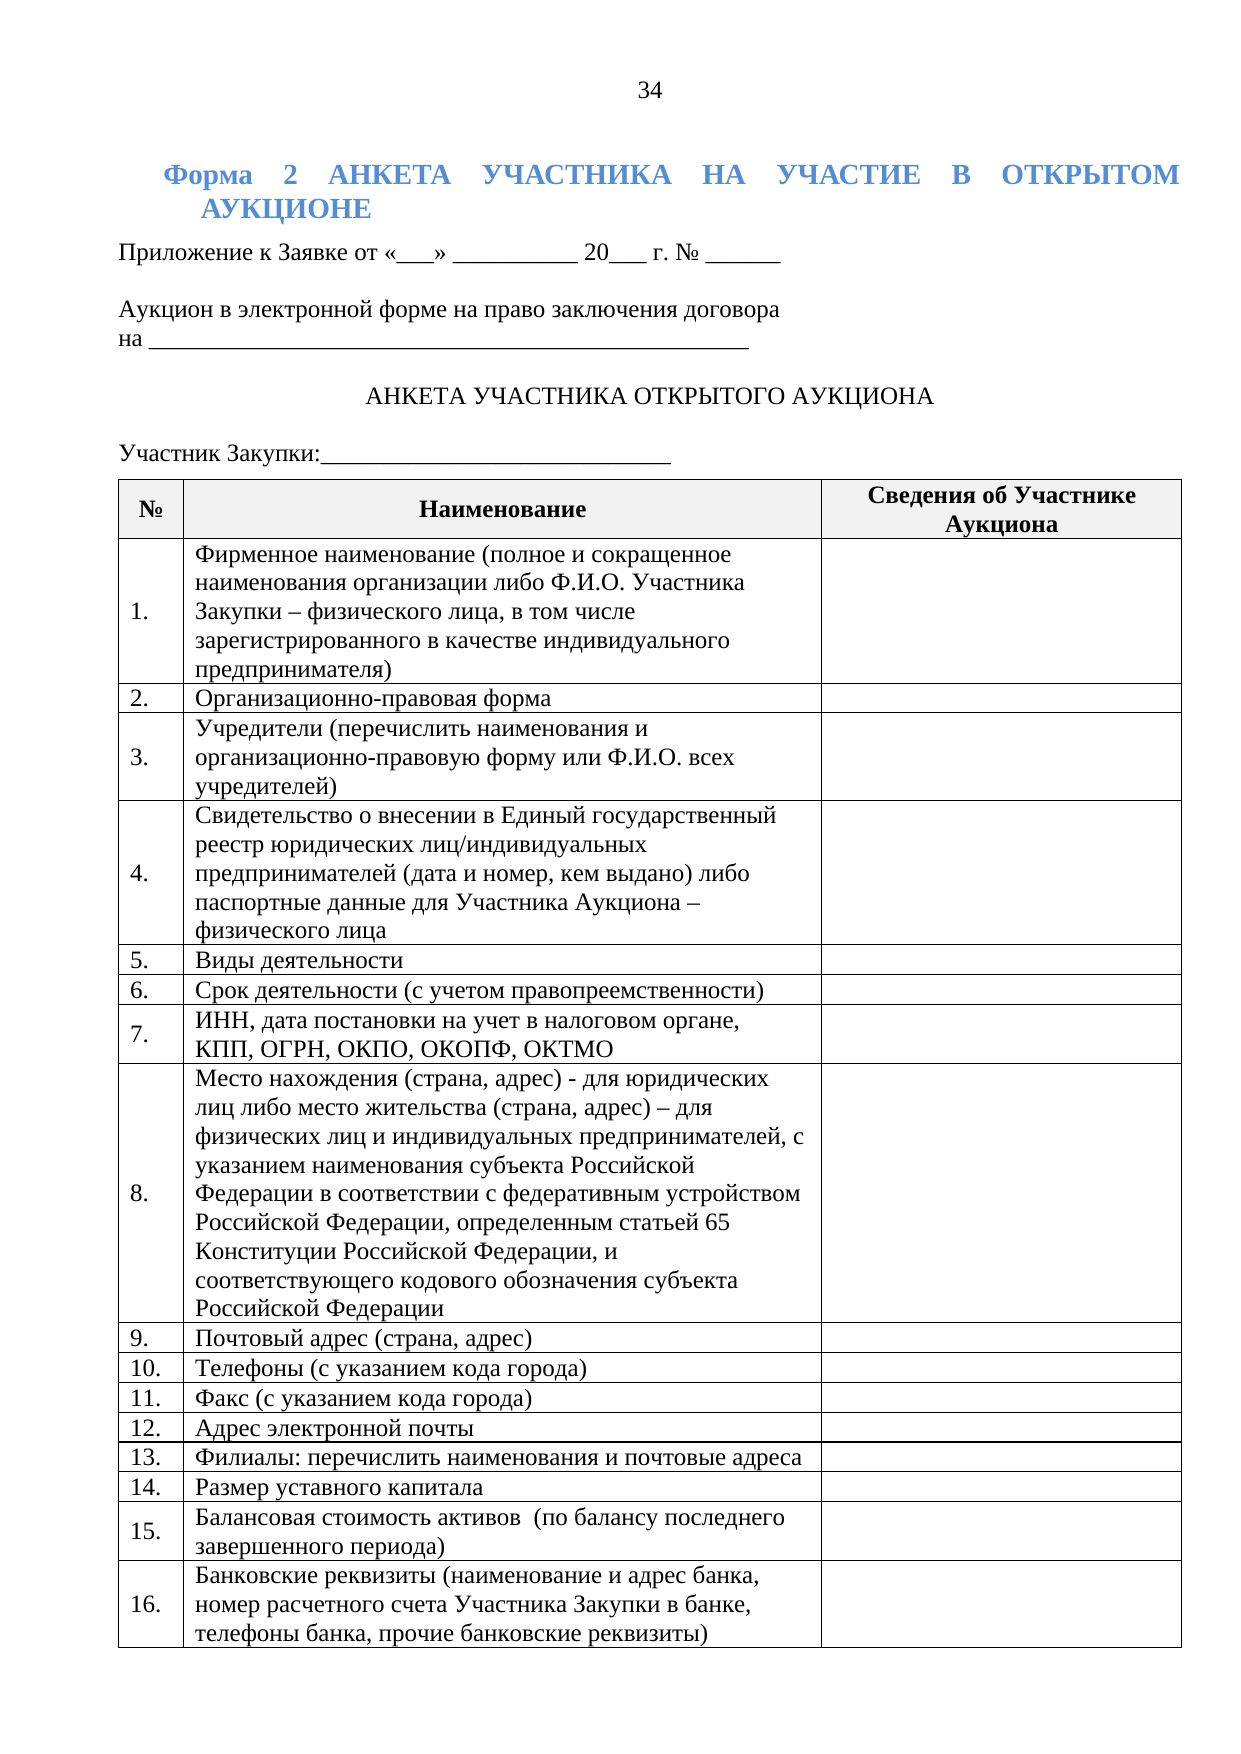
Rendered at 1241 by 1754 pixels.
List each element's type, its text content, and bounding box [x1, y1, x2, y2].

table_cell [822, 1413, 1181, 1441]
table_cell 5. [119, 945, 183, 974]
table_cell [822, 1472, 1181, 1501]
text Участник Закупки:____________________________ [118, 438, 1181, 467]
table_cell Факс (с указанием кода города) [184, 1383, 821, 1412]
table_header Наименование [184, 480, 821, 538]
table_cell 4. [119, 801, 183, 944]
table_cell 8. [119, 1064, 183, 1322]
table_cell 11. [119, 1383, 183, 1412]
table_cell 9. [119, 1323, 183, 1352]
table_cell Организационно-правовая форма [184, 684, 821, 712]
table_cell 1. [119, 539, 183, 682]
table_cell Телефоны (с указанием кода города) [184, 1353, 821, 1382]
table_cell Место нахождения (страна, адрес) - для юридических лиц либо место жительства (страна, адрес) – для физических лиц и индивидуальных предпринимателей, с указанием наименования субъекта Российской Федерации в соответствии с федеративным устройством Российской Федерации, определенным статьей 65 Конституции Российской Федерации, и соответствующего кодового обозначения субъекта Российской Федерации [184, 1064, 821, 1322]
table_cell Почтовый адрес (страна, адрес) [184, 1323, 821, 1352]
text АНКЕТА УЧАСТНИКА ОТКРЫТОГО АУКЦИОНА [118, 381, 1181, 409]
table_cell Фирменное наименование (полное и сокращенное наименования организации либо Ф.И.О. Участника Закупки – физического лица, в том числе зарегистрированного в качестве индивидуального предпринимателя) [184, 539, 821, 682]
table_cell [822, 1005, 1181, 1062]
text Аукцион в электронной форме на право заключения договора [118, 294, 1181, 323]
table_cell 15. [119, 1502, 183, 1559]
table_cell 7. [119, 1005, 183, 1062]
table_cell [822, 1353, 1181, 1382]
table_header Сведения об Участнике Аукциона [822, 480, 1181, 538]
table_cell 16. [119, 1561, 183, 1647]
table_cell Виды деятельности [184, 945, 821, 974]
table_cell [822, 1443, 1181, 1471]
table_cell Балансовая стоимость активов (по балансу последнего завершенного периода) [184, 1502, 821, 1559]
table_cell 13. [119, 1443, 183, 1471]
table_cell 6. [119, 975, 183, 1004]
table_cell [822, 1383, 1181, 1412]
table_cell 12. [119, 1413, 183, 1441]
table_cell 3. [119, 713, 183, 799]
table_cell [822, 1502, 1181, 1559]
table_cell Срок деятельности (с учетом правопреемственности) [184, 975, 821, 1004]
table_cell ИНН, дата постановки на учет в налоговом органе, КПП, ОГРН, ОКПО, ОКОПФ, ОКТМО [184, 1005, 821, 1062]
table_cell [822, 801, 1181, 944]
table_cell 14. [119, 1472, 183, 1501]
table_cell [822, 684, 1181, 712]
table_cell [822, 539, 1181, 682]
table_cell Филиалы: перечислить наименования и почтовые адреса [184, 1443, 821, 1471]
text на ________________________________________________ [118, 323, 1181, 352]
table_cell Свидетельство о внесении в Единый государственный реестр юридических лиц/индивидуальных предпринимателей (дата и номер, кем выдано) либо паспортные данные для Участника Аукциона – физического лица [184, 801, 821, 944]
table_cell 2. [119, 684, 183, 712]
table_cell [822, 1561, 1181, 1647]
table_header № [119, 480, 183, 538]
table_cell [822, 975, 1181, 1004]
text Приложение к Заявке от «___» __________ 20___ г. № ______ [118, 237, 1181, 266]
table_cell 10. [119, 1353, 183, 1382]
table_cell [822, 945, 1181, 974]
table_cell Учредители (перечислить наименования и организационно-правовую форму или Ф.И.О. всех учредителей) [184, 713, 821, 799]
table_cell Банковские реквизиты (наименование и адрес банка, номер расчетного счета Участника Закупки в банке, телефоны банка, прочие банковские реквизиты) [184, 1561, 821, 1647]
table_cell [822, 713, 1181, 799]
table_cell Адрес электронной почты [184, 1413, 821, 1441]
table_cell [822, 1323, 1181, 1352]
table_cell Размер уставного капитала [184, 1472, 821, 1501]
text Форма 2 АНКЕТА УЧАСТНИКА НА УЧАСТИЕ В ОТКРЫТОМ АУКЦИОНЕ [163, 157, 1181, 224]
table_cell [822, 1064, 1181, 1322]
